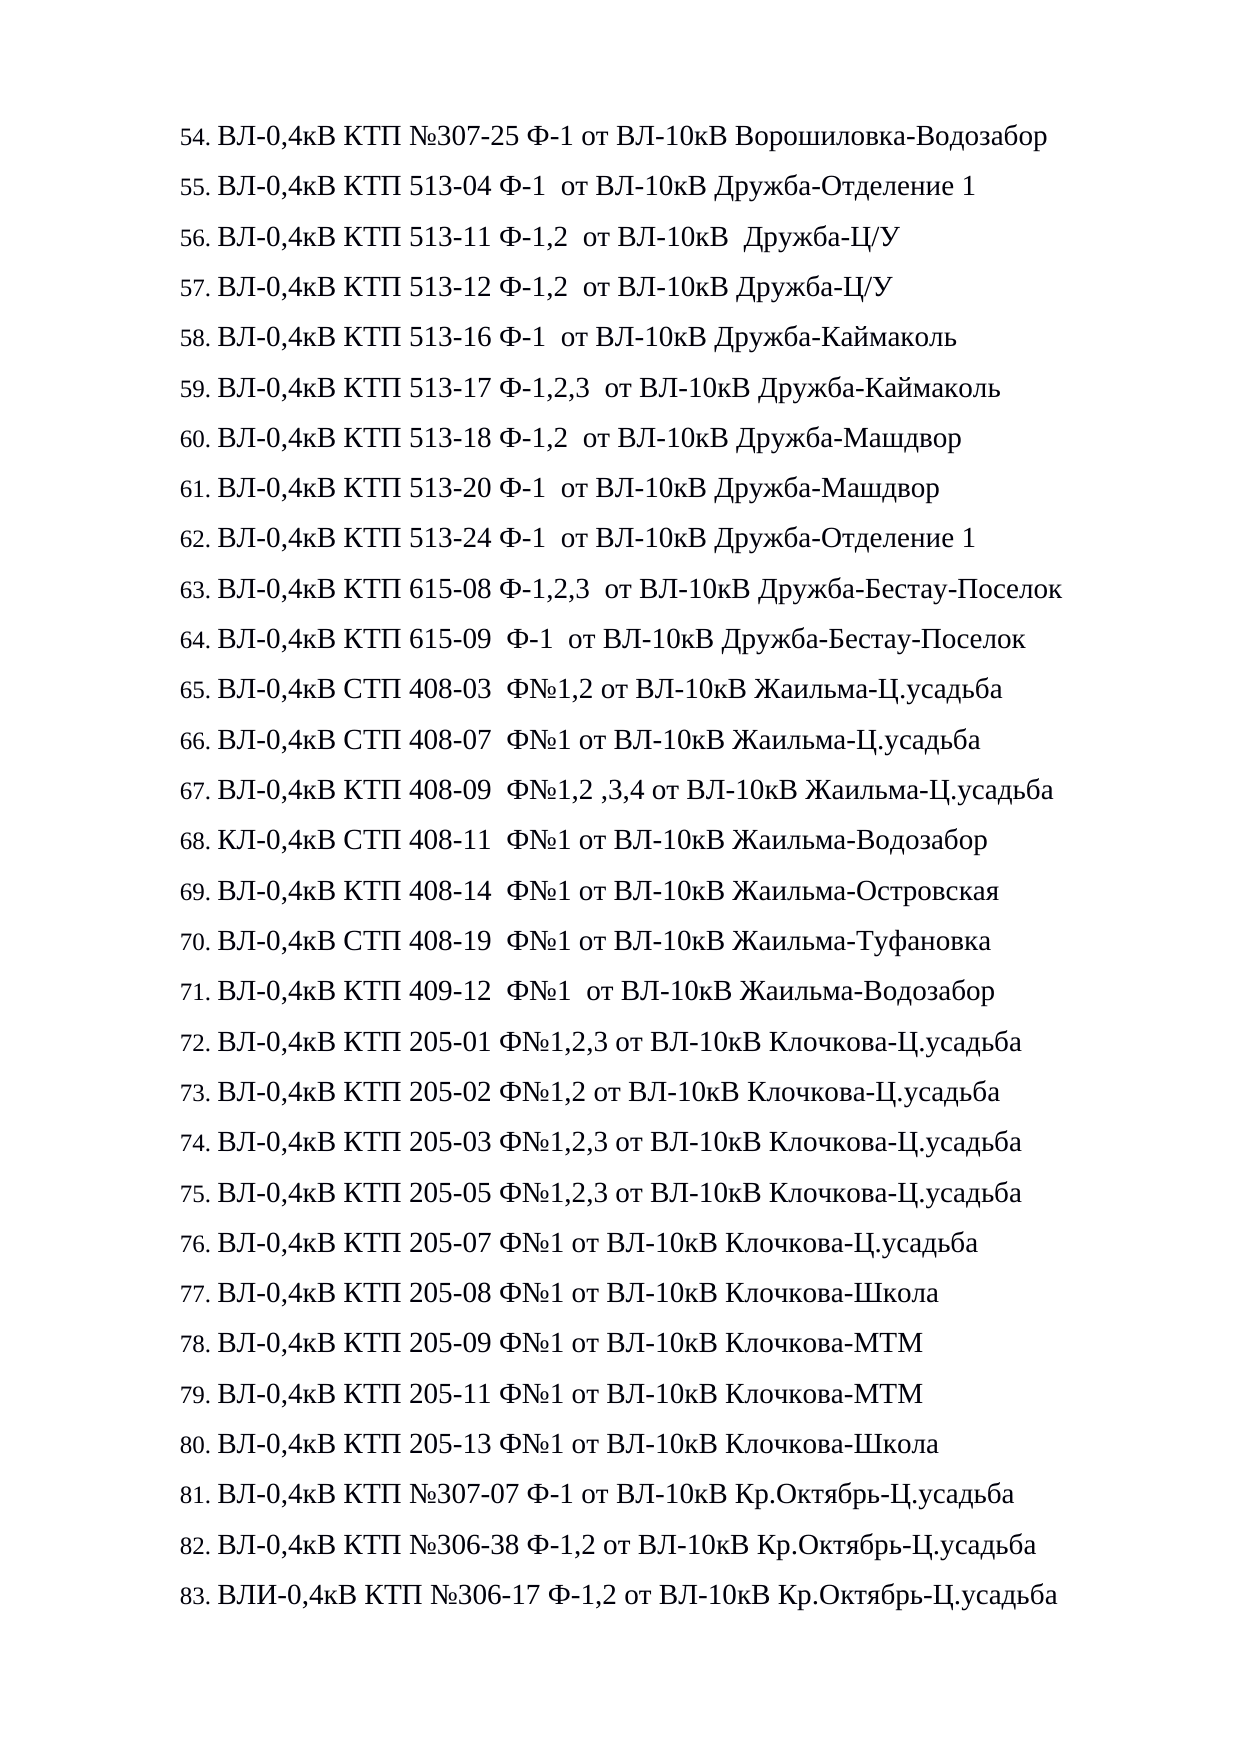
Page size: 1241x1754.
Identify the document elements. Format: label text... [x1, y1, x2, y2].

list ВЛ-0,4кВ КТП 205-11 Ф№1 от ВЛ-10кВ Клочкова-МТМ [179, 1376, 1152, 1409]
list ВЛ-0,4кВ КТП 205-08 Ф№1 от ВЛ-10кВ Клочкова-Школа [179, 1275, 1152, 1309]
list ВЛ-0,4кВ КТП 513-18 Ф-1,2 от ВЛ-10кВ Дружба-Машдвор [179, 420, 1152, 453]
list ВЛ-0,4кВ КТП 205-05 Ф№1,2,3 от ВЛ-10кВ Клочкова-Ц.усадьба [179, 1175, 1152, 1208]
list ВЛ-0,4кВ КТП 408-14 Ф№1 от ВЛ-10кВ Жаильма-Островская [179, 873, 1152, 906]
list ВЛ-0,4кВ КТП 513-12 Ф-1,2 от ВЛ-10кВ Дружба-Ц/У [179, 269, 1152, 303]
list ВЛ-0,4кВ КТП 408-09 Ф№1,2 ,3,4 от ВЛ-10кВ Жаильма-Ц.усадьба [179, 772, 1152, 806]
list ВЛ-0,4кВ КТП 205-02 Ф№1,2 от ВЛ-10кВ Клочкова-Ц.усадьба [179, 1074, 1152, 1108]
list ВЛ-0,4кВ КТП №307-25 Ф-1 от ВЛ-10кВ Ворошиловка-Водозабор [179, 118, 1152, 152]
list ВЛ-0,4кВ КТП 615-08 Ф-1,2,3 от ВЛ-10кВ Дружба-Бестау-Поселок [179, 571, 1152, 604]
list ВЛ-0,4кВ КТП 513-20 Ф-1 от ВЛ-10кВ Дружба-Машдвор [179, 470, 1152, 504]
list ВЛ-0,4кВ СТП 408-03 Ф№1,2 от ВЛ-10кВ Жаильма-Ц.усадьба [179, 672, 1152, 705]
list ВЛ-0,4кВ КТП 513-16 Ф-1 от ВЛ-10кВ Дружба-Каймаколь [179, 319, 1152, 353]
list ВЛ-0,4кВ КТП 513-11 Ф-1,2 от ВЛ-10кВ Дружба-Ц/У [179, 219, 1152, 252]
list ВЛ-0,4кВ СТП 408-07 Ф№1 от ВЛ-10кВ Жаильма-Ц.усадьба [179, 722, 1152, 755]
list ВЛ-0,4кВ КТП 409-12 Ф№1 от ВЛ-10кВ Жаильма-Водозабор [179, 973, 1152, 1007]
list ВЛ-0,4кВ КТП 205-09 Ф№1 от ВЛ-10кВ Клочкова-МТМ [179, 1326, 1152, 1359]
list ВЛ-0,4кВ КТП 513-04 Ф-1 от ВЛ-10кВ Дружба-Отделение 1 [179, 168, 1152, 202]
list ВЛ-0,4кВ СТП 408-19 Ф№1 от ВЛ-10кВ Жаильма-Туфановка [179, 923, 1152, 957]
list ВЛ-0,4кВ КТП №307-07 Ф-1 от ВЛ-10кВ Кр.Октябрь-Ц.усадьба [179, 1477, 1152, 1510]
list ВЛ-0,4кВ КТП 513-24 Ф-1 от ВЛ-10кВ Дружба-Отделение 1 [179, 521, 1152, 554]
list ВЛ-0,4кВ КТП 615-09 Ф-1 от ВЛ-10кВ Дружба-Бестау-Поселок [179, 621, 1152, 655]
list ВЛ-0,4кВ КТП 205-13 Ф№1 от ВЛ-10кВ Клочкова-Школа [179, 1426, 1152, 1460]
list КЛ-0,4кВ СТП 408-11 Ф№1 от ВЛ-10кВ Жаильма-Водозабор [179, 822, 1152, 856]
list ВЛ-0,4кВ КТП 205-07 Ф№1 от ВЛ-10кВ Клочкова-Ц.усадьба [179, 1225, 1152, 1258]
list ВЛ-0,4кВ КТП 205-03 Ф№1,2,3 от ВЛ-10кВ Клочкова-Ц.усадьба [179, 1124, 1152, 1158]
list ВЛИ-0,4кВ КТП №306-17 Ф-1,2 от ВЛ-10кВ Кр.Октябрь-Ц.усадьба [179, 1577, 1152, 1611]
list ВЛ-0,4кВ КТП 513-17 Ф-1,2,3 от ВЛ-10кВ Дружба-Каймаколь [179, 370, 1152, 403]
list ВЛ-0,4кВ КТП №306-38 Ф-1,2 от ВЛ-10кВ Кр.Октябрь-Ц.усадьба [179, 1527, 1152, 1560]
list ВЛ-0,4кВ КТП 205-01 Ф№1,2,3 от ВЛ-10кВ Клочкова-Ц.усадьба [179, 1024, 1152, 1057]
